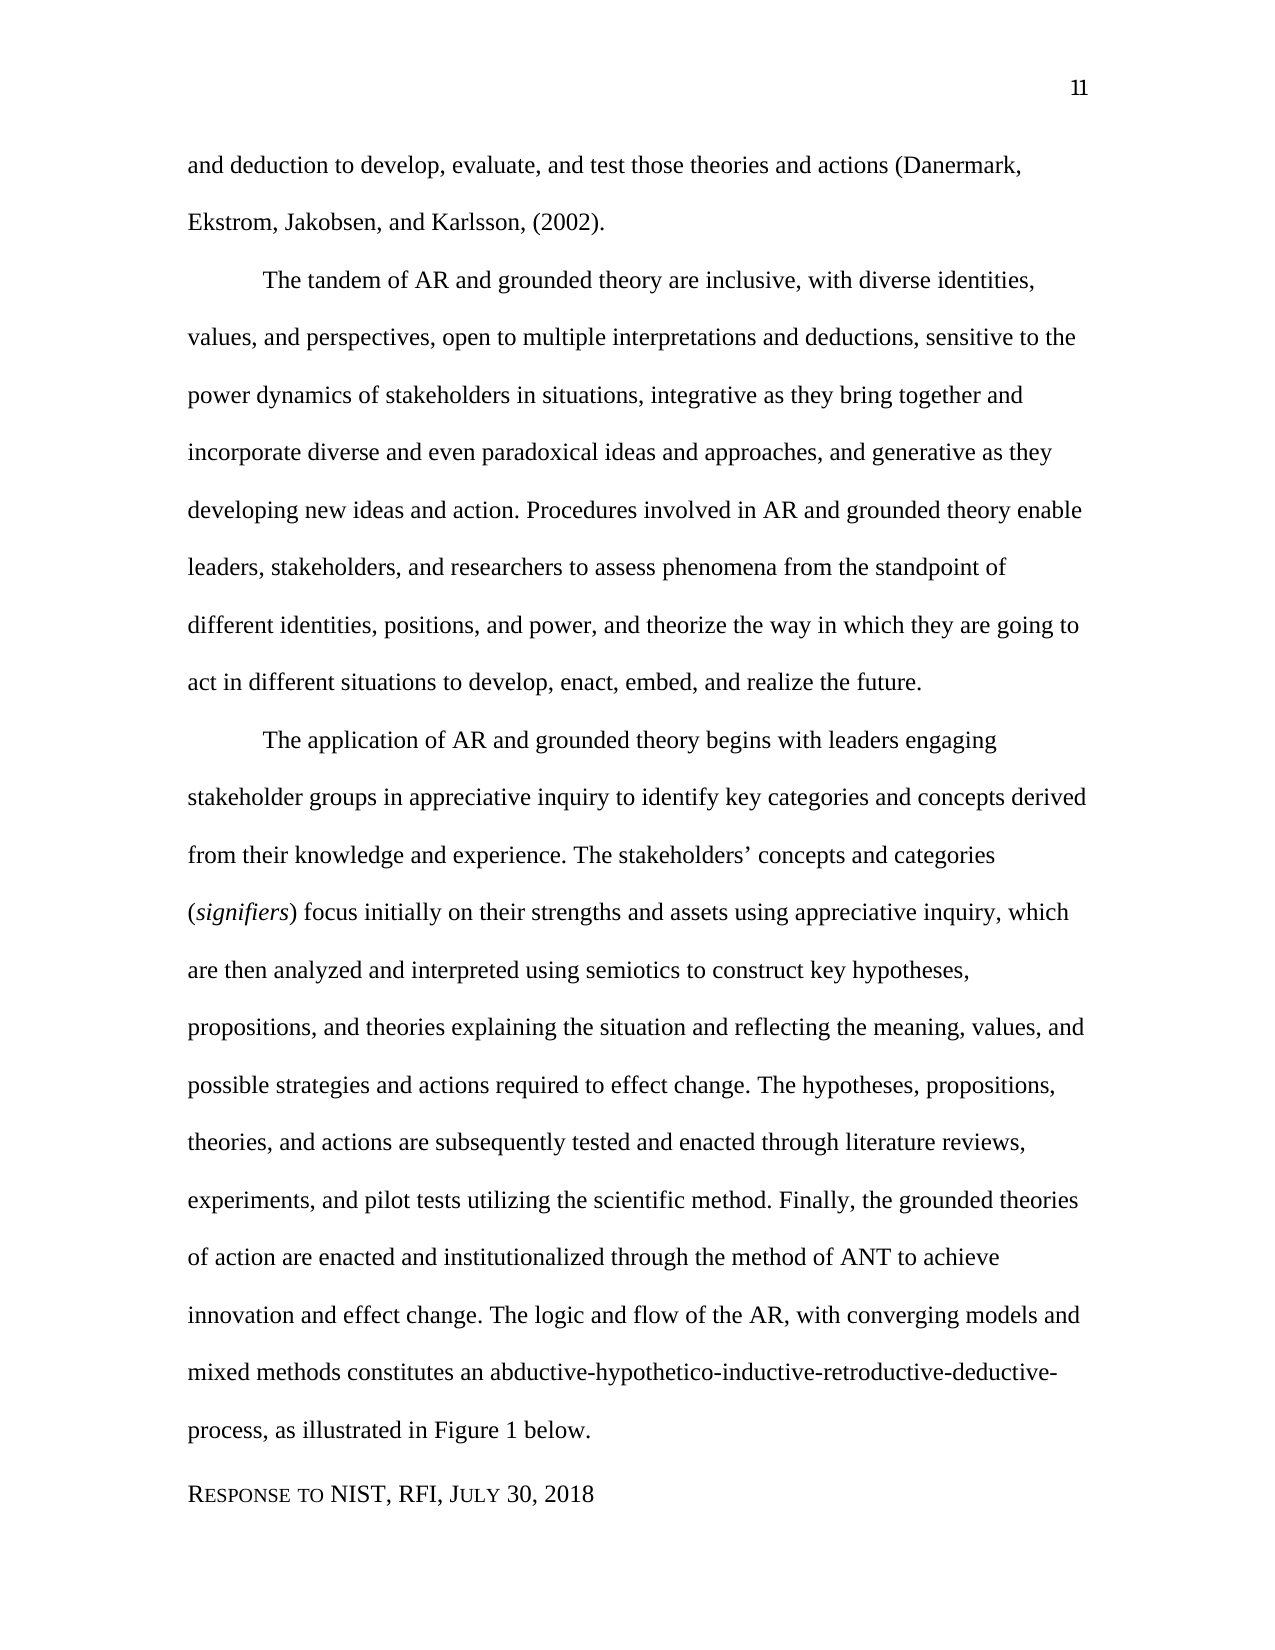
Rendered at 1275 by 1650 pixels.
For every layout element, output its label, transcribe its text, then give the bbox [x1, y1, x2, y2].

text The application of AR and grounded theory begins with leaders engaging stakeholder groups in appreciative inquiry to identify key categories and concepts derived from their knowledge and experience. The stakeholders’ concepts and categories (signifiers) focus initially on their strengths and assets using appreciative inquiry, which are then analyzed and interpreted using semiotics to construct key hypotheses, propositions, and theories explaining the situation and reflecting the meaning, values, and possible strategies and actions required to effect change. The hypotheses, propositions, theories, and actions are subsequently tested and enacted through literature reviews, experiments, and pilot tests utilizing the scientific method. Finally, the grounded theories of action are enacted and institutionalized through the method of ANT to achieve innovation and effect change. The logic and flow of the AR, with converging models and mixed methods constitutes an abductive-hypothetico-inductive-retroductive-deductive-process, as illustrated in Figure 1 below. [187, 725, 1087, 1444]
text The tandem of AR and grounded theory are inclusive, with diverse identities, values, and perspectives, open to multiple interpretations and deductions, sensitive to the power dynamics of stakeholders in situations, integrative as they bring together and incorporate diverse and even paradoxical ideas and approaches, and generative as they developing new ideas and action. Procedures involved in AR and grounded theory enable leaders, stakeholders, and researchers to assess phenomena from the standpoint of different identities, positions, and power, and theorize the way in which they are going to act in different situations to develop, enact, embed, and realize the future. [187, 265, 1087, 696]
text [187, 150, 1087, 236]
